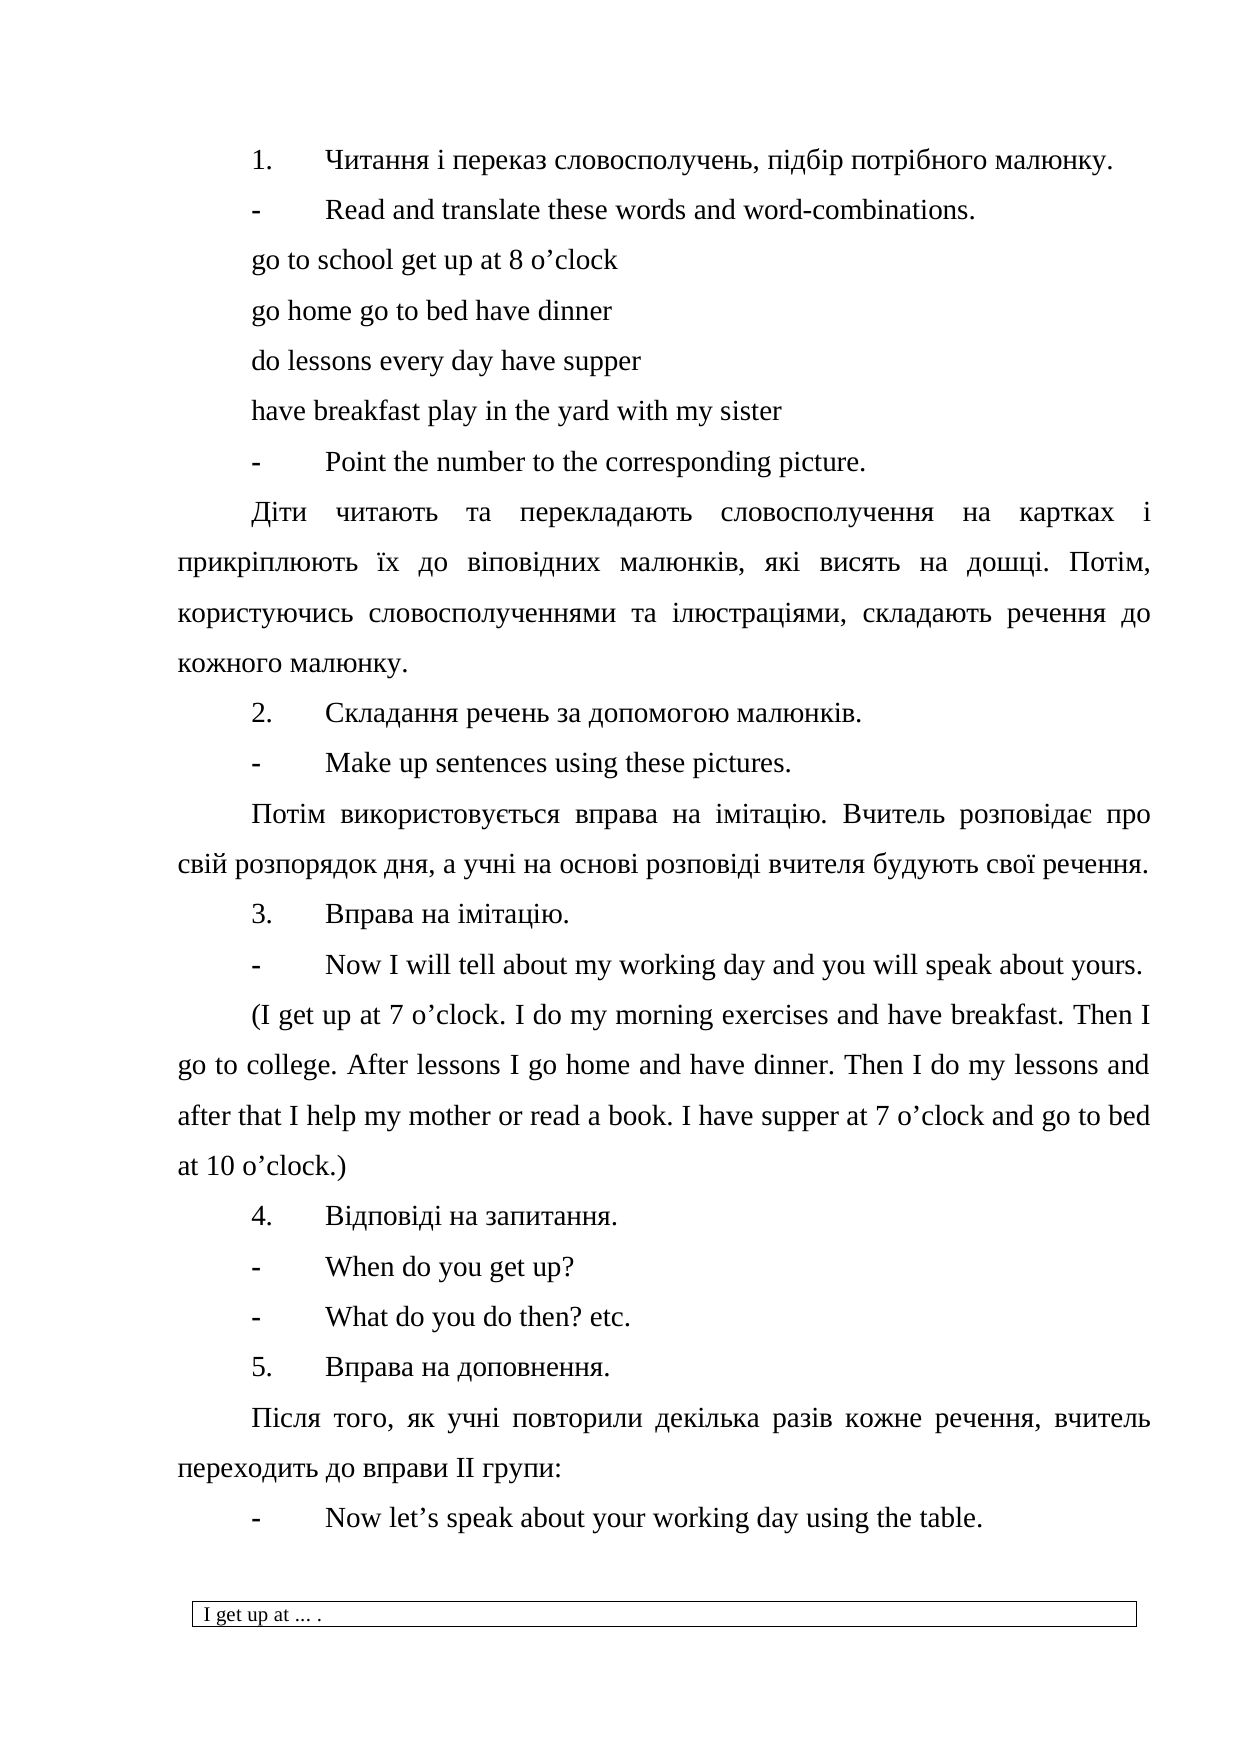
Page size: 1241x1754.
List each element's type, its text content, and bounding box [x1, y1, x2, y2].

text go to school get up at 8 o’clock [177, 243, 1152, 276]
list When do you get up? [177, 1249, 1152, 1282]
text Потім використовується вправа на імітацію. Вчитель розповідає про свій розпорядок дня, а учні на основі розповіді вчителя будують свої речення. [177, 796, 1152, 880]
table_header I get up at ... . [193, 1602, 1136, 1626]
list Make up sentences using these pictures. [177, 746, 1152, 779]
list Складання речень за допомогою малюнків. [177, 696, 1152, 729]
text Після того, як учні повторили декілька разів кожне речення, вчитель переходить до вправи ІІ групи: [177, 1400, 1152, 1484]
list Відповіді на запитання. [177, 1199, 1152, 1232]
list Читання і переказ словосполучень, підбір потрібного малюнку. [177, 142, 1152, 176]
text have breakfast play in the yard with my sister [177, 394, 1152, 427]
list Point the number to the corresponding picture. [177, 444, 1152, 477]
list Вправа на доповнення. [177, 1349, 1152, 1383]
text Діти читають та перекладають словосполучення на картках і прикріплюють їх до віповідних малюнків, які висять на дошці. Потім, користуючись словосполученнями та ілюстраціями, складають речення до кожного малюнку. [177, 494, 1152, 679]
text (I get up at 7 o’clock. I do my morning exercises and have breakfast. Then I go to college. After lessons I go home and have dinner. Then I do my lessons and after that I help my mother or read a book. I have supper at 7 o’clock and go to bed at 10 o’clock.) [177, 997, 1152, 1182]
list Read and translate these words and word-combinations. [177, 192, 1152, 226]
list What do you do then? etc. [177, 1299, 1152, 1333]
list Now let’s speak about your working day using the table. [177, 1501, 1152, 1534]
text go home go to bed have dinner [177, 293, 1152, 327]
text do lessons every day have supper [177, 343, 1152, 377]
list Now I will tell about my working day and you will speak about yours. [177, 947, 1152, 981]
list Вправа на імітацію. [177, 897, 1152, 930]
